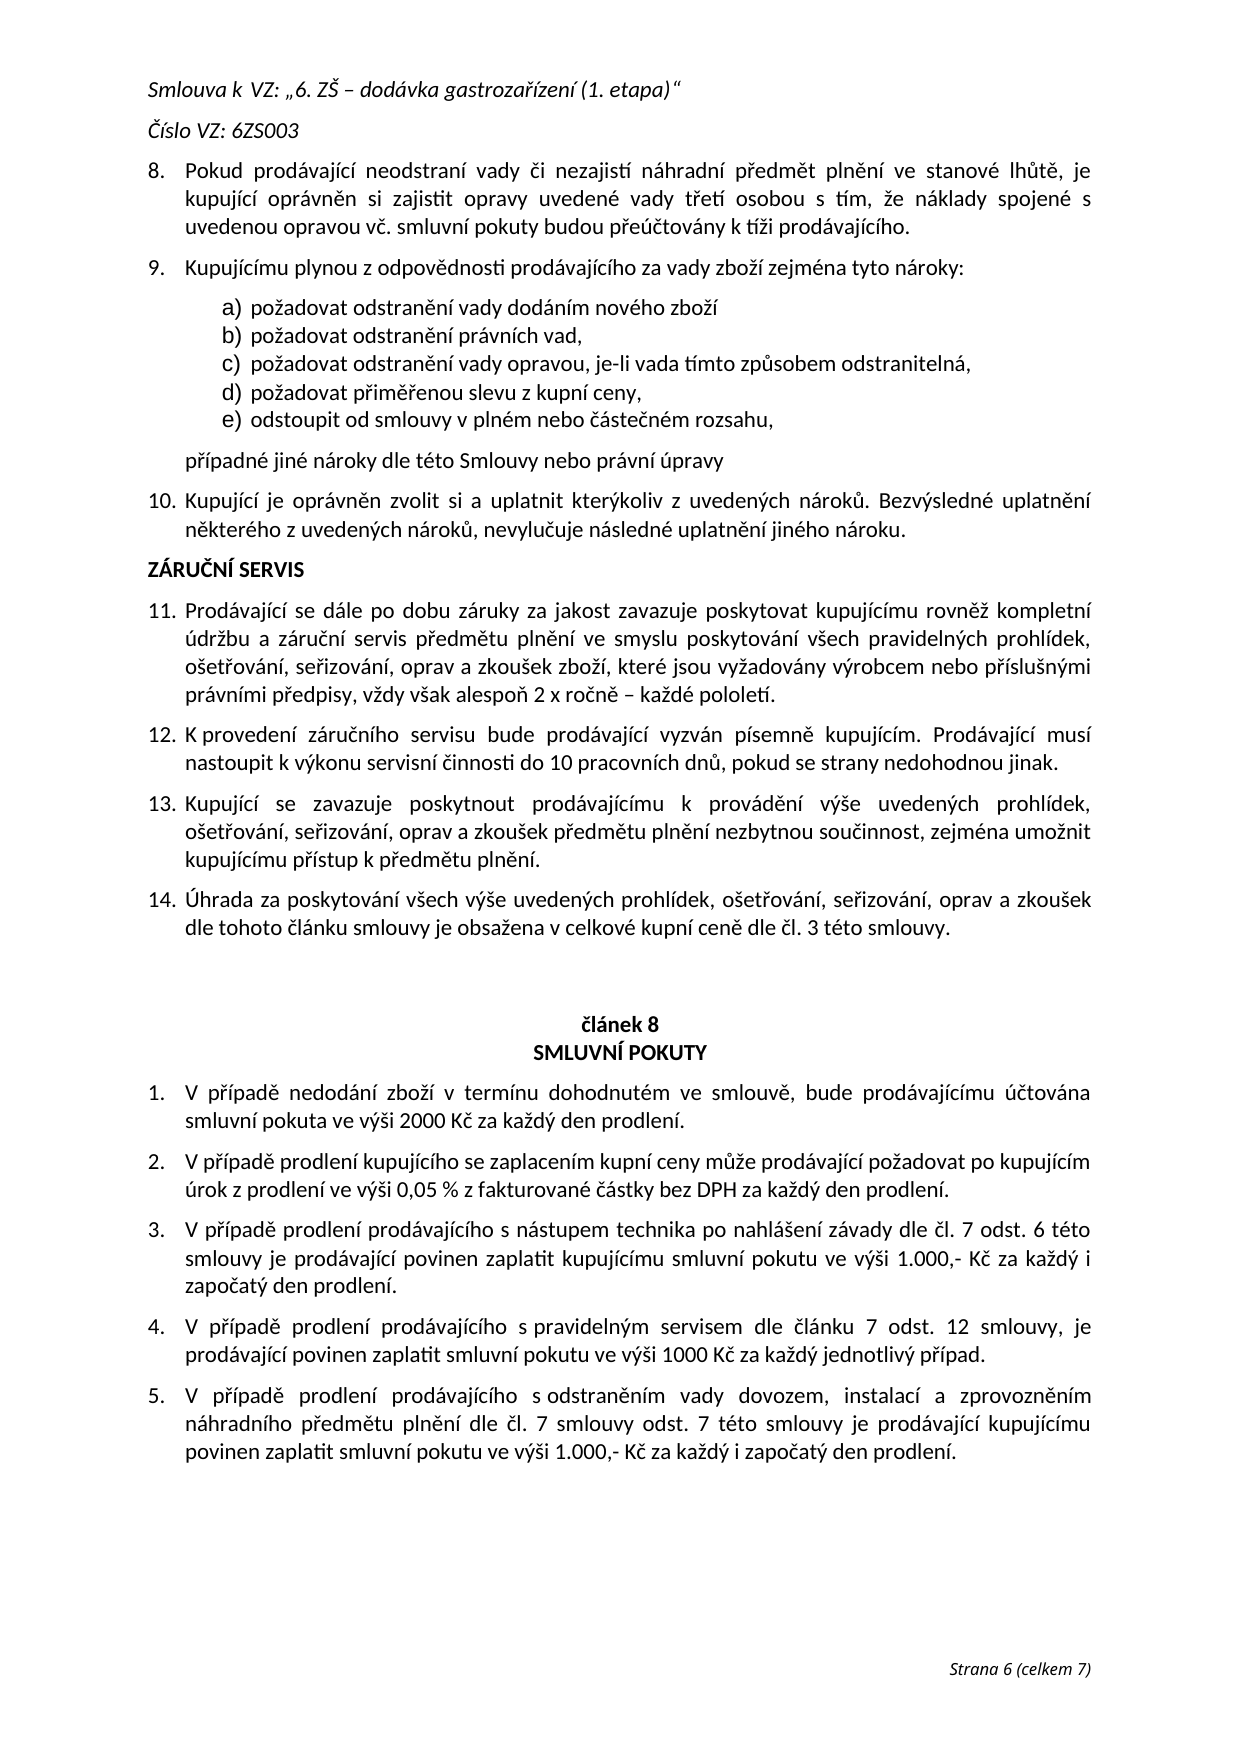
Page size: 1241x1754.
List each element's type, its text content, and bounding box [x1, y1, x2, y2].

list V případě prodlení prodávajícího s nástupem technika po nahlášení závady dle čl. 7 odst. 6 této smlouvy je prodávající povinen zaplatit kupujícímu smluvní pokutu ve výši 1.000,- Kč za každý i započatý den prodlení. [148, 1216, 1093, 1300]
text případné jiné nároky dle této Smlouvy nebo právní úpravy [148, 446, 1093, 474]
text článek 8 [148, 1010, 1093, 1038]
list Kupující je oprávněn zvolit si a uplatnit kterýkoliv z uvedených nároků. Bezvýsledné uplatnění některého z uvedených nároků, nevylučuje následné uplatnění jiného nároku. [148, 487, 1093, 543]
list Úhrada za poskytování všech výše uvedených prohlídek, ošetřování, seřizování, oprav a zkoušek dle tohoto článku smlouvy je obsažena v celkové kupní ceně dle čl. 3 této smlouvy. [148, 885, 1093, 941]
list požadovat přiměřenou slevu z kupní ceny, [222, 378, 1093, 406]
list V případě prodlení prodávajícího s odstraněním vady dovozem, instalací a zprovozněním náhradního předmětu plnění dle čl. 7 smlouvy odst. 7 této smlouvy je prodávající kupujícímu povinen zaplatit smluvní pokutu ve výši 1.000,- Kč za každý i započatý den prodlení. [148, 1381, 1093, 1465]
list Prodávající se dále po dobu záruky za jakost zavazuje poskytovat kupujícímu rovněž kompletní údržbu a záruční servis předmětu plnění ve smyslu poskytování všech pravidelných prohlídek, ošetřování, seřizování, oprav a zkoušek zboží, které jsou vyžadovány výrobcem nebo příslušnými právními předpisy, vždy však alespoň 2 x ročně – každé pololetí. [148, 596, 1093, 708]
list V případě nedodání zboží v termínu dohodnutém ve smlouvě, bude prodávajícímu účtována smluvní pokuta ve výši 2000 Kč za každý den prodlení. [148, 1078, 1093, 1134]
list Pokud prodávající neodstraní vady či nezajistí náhradní předmět plnění ve stanové lhůtě, je kupující oprávněn si zajistit opravy uvedené vady třetí osobou s tím, že náklady spojené s uvedenou opravou vč. smluvní pokuty budou přeúčtovány k tíži prodávajícího. [148, 156, 1093, 241]
list požadovat odstranění vady dodáním nového zboží [222, 293, 1093, 322]
list Kupujícímu plynou z odpovědnosti prodávajícího za vady zboží zejména tyto nároky: [148, 253, 1093, 281]
text ZÁRUČNÍ SERVIS [148, 555, 1093, 583]
list požadovat odstranění vady opravou, je-li vada tímto způsobem odstranitelná, [222, 349, 1093, 378]
text Smluvní pokuty [148, 1038, 1093, 1066]
list odstoupit od smlouvy v plném nebo částečném rozsahu, [222, 406, 1093, 434]
list K provedení záručního servisu bude prodávající vyzván písemně kupujícím. Prodávající musí nastoupit k výkonu servisní činnosti do 10 pracovních dnů, pokud se strany nedohodnou jinak. [148, 720, 1093, 776]
list V případě prodlení prodávajícího s pravidelným servisem dle článku 7 odst. 12 smlouvy, je prodávající povinen zaplatit smluvní pokutu ve výši 1000 Kč za každý jednotlivý případ. [148, 1312, 1093, 1368]
list V případě prodlení kupujícího se zaplacením kupní ceny může prodávající požadovat po kupujícím úrok z prodlení ve výši 0,05 % z fakturované částky bez DPH za každý den prodlení. [148, 1147, 1093, 1203]
list požadovat odstranění právních vad, [222, 322, 1093, 349]
list Kupující se zavazuje poskytnout prodávajícímu k provádění výše uvedených prohlídek, ošetřování, seřizování, oprav a zkoušek předmětu plnění nezbytnou součinnost, zejména umožnit kupujícímu přístup k předmětu plnění. [148, 789, 1093, 873]
